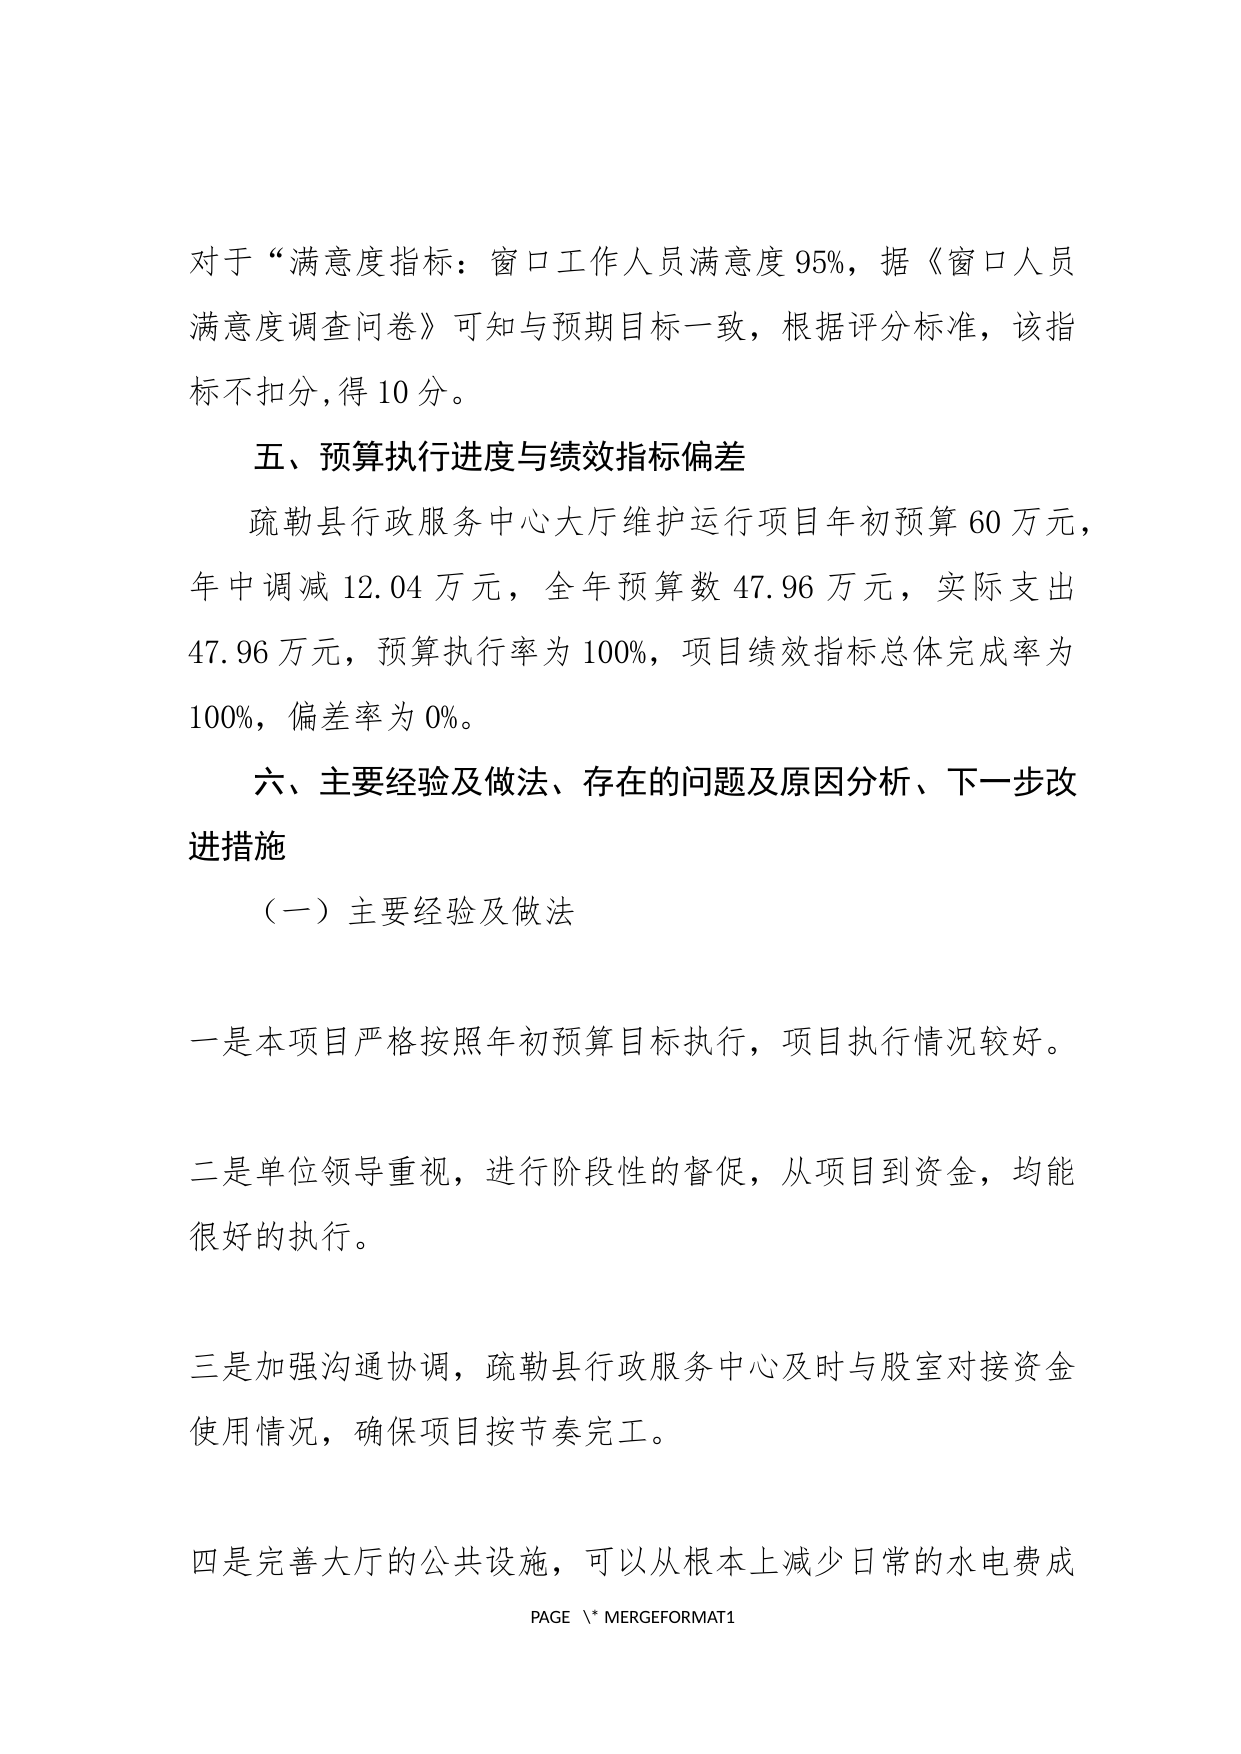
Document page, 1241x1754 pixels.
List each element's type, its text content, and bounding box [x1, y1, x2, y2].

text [187, 877, 1078, 1592]
text 疏勒县行政服务中心大厅维护运行项目年初预算60万元，年中调减12.04万元，全年预算数47.96万元，实际支出47.96万元，预算执行率为100%，项目绩效指标总体完成率为100%，偏差率为0%。 [187, 487, 1078, 747]
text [187, 162, 1078, 422]
text 六、主要经验及做法、存在的问题及原因分析、下一步改进措施 [187, 747, 1078, 877]
text 五、预算执行进度与绩效指标偏差 [187, 422, 1078, 487]
